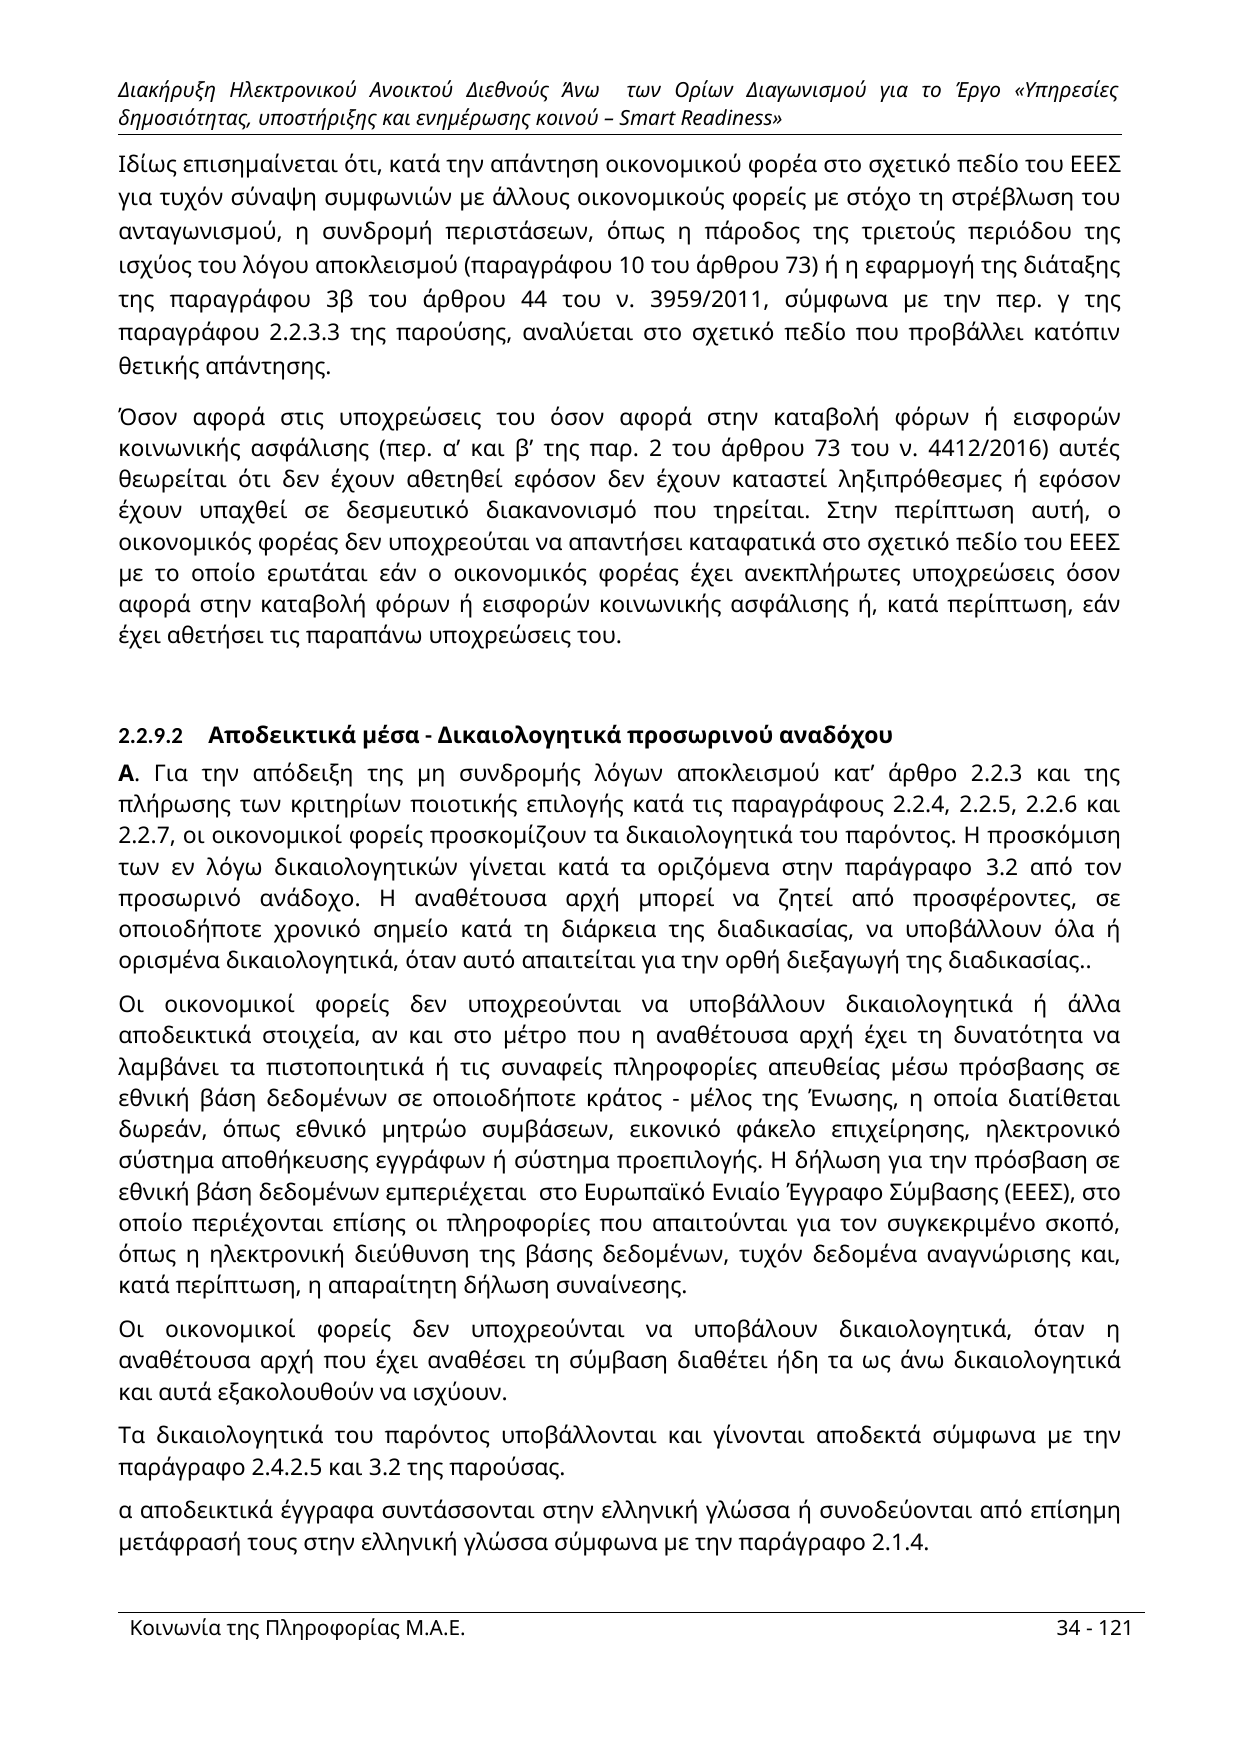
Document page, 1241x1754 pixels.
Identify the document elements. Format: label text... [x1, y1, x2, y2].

subtitle Αποδεικτικά μέσα - Δικαιολογητικά προσωρινού αναδόχου [118, 719, 1122, 750]
text Ιδίως επισημαίνεται ότι, κατά την απάντηση οικονομικού φορέα στο σχετικό πεδίο του ΕΕΕΣ για τυχόν σύναψη συμφωνιών με άλλους οικονομικούς φορείς με στόχο τη στρέβλωση του ανταγωνισμού, η συνδρομή περιστάσεων, όπως η πάροδος της τριετούς περιόδου της ισχύος του λόγου αποκλεισμού (παραγράφου 10 του άρθρου 73) ή η εφαρμογή της διάταξης της παραγράφου 3β του άρθρου 44 του ν. 3959/2011, σύμφωνα με την περ. γ της παραγράφου 2.2.3.3 της παρούσης, αναλύεται στο σχετικό πεδίο που προβάλλει κατόπιν θετικής απάντησης. [118, 147, 1122, 381]
text Τα δικαιολογητικά του παρόντος υποβάλλονται και γίνονται αποδεκτά σύμφωνα με την παράγραφο 2.4.2.5 και 3.2 της παρούσας. [118, 1419, 1122, 1482]
text Οι οικονομικοί φορείς δεν υποχρεούνται να υποβάλουν δικαιολογητικά, όταν η αναθέτουσα αρχή που έχει αναθέσει τη σύμβαση διαθέτει ήδη τα ως άνω δικαιολογητικά και αυτά εξακολουθούν να ισχύουν. [118, 1313, 1122, 1407]
text Όσον αφορά στις υποχρεώσεις του όσον αφορά στην καταβολή φόρων ή εισφορών κοινωνικής ασφάλισης (περ. α’ και β’ της παρ. 2 του άρθρου 73 του ν. 4412/2016) αυτές θεωρείται ότι δεν έχουν αθετηθεί εφόσον δεν έχουν καταστεί ληξιπρόθεσμες ή εφόσον έχουν υπαχθεί σε δεσμευτικό διακανονισμό που τηρείται. Στην περίπτωση αυτή, ο οικονομικός φορέας δεν υποχρεούται να απαντήσει καταφατικά στο σχετικό πεδίο του ΕΕΕΣ με το οποίο ερωτάται εάν ο οικονομικός φορέας έχει ανεκπλήρωτες υποχρεώσεις όσον αφορά στην καταβολή φόρων ή εισφορών κοινωνικής ασφάλισης ή, κατά περίπτωση, εάν έχει αθετήσει τις παραπάνω υποχρεώσεις του. [118, 400, 1122, 650]
text Οι οικονομικοί φορείς δεν υποχρεούνται να υποβάλλουν δικαιολογητικά ή άλλα αποδεικτικά στοιχεία, αν και στο μέτρο που η αναθέτουσα αρχή έχει τη δυνατότητα να λαμβάνει τα πιστοποιητικά ή τις συναφείς πληροφορίες απευθείας μέσω πρόσβασης σε εθνική βάση δεδομένων σε οποιοδήποτε κράτος - μέλος της Ένωσης, η οποία διατίθεται δωρεάν, όπως εθνικό μητρώο συμβάσεων, εικονικό φάκελο επιχείρησης, ηλεκτρονικό σύστημα αποθήκευσης εγγράφων ή σύστημα προεπιλογής. Η δήλωση για την πρόσβαση σε εθνική βάση δεδομένων εμπεριέχεται στο Ευρωπαϊκό Ενιαίο Έγγραφο Σύμβασης (ΕΕΕΣ), στο οποίο περιέχονται επίσης οι πληροφορίες που απαιτούνται για τον συγκεκριμένο σκοπό, όπως η ηλεκτρονική διεύθυνση της βάσης δεδομένων, τυχόν δεδομένα αναγνώρισης και, κατά περίπτωση, η απαραίτητη δήλωση συναίνεσης. [118, 988, 1122, 1300]
text α αποδεικτικά έγγραφα συντάσσονται στην ελληνική γλώσσα ή συνοδεύονται από επίσημη μετάφρασή τους στην ελληνική γλώσσα σύμφωνα με την παράγραφο 2.1.4. [118, 1494, 1122, 1557]
text Α. Για την απόδειξη της μη συνδρομής λόγων αποκλεισμού κατ’ άρθρο 2.2.3 και της πλήρωσης των κριτηρίων ποιοτικής επιλογής κατά τις παραγράφους 2.2.4, 2.2.5, 2.2.6 και 2.2.7, οι οικονομικοί φορείς προσκομίζουν τα δικαιολογητικά του παρόντος. Η προσκόμιση των εν λόγω δικαιολογητικών γίνεται κατά τα οριζόμενα στην παράγραφο 3.2 από τον προσωρινό ανάδοχο. Η αναθέτουσα αρχή μπορεί να ζητεί από προσφέροντες, σε οποιοδήποτε χρονικό σημείο κατά τη διάρκεια της διαδικασίας, να υποβάλλουν όλα ή ορισμένα δικαιολογητικά, όταν αυτό απαιτείται για την ορθή διεξαγωγή της διαδικασίας.. [118, 757, 1122, 975]
